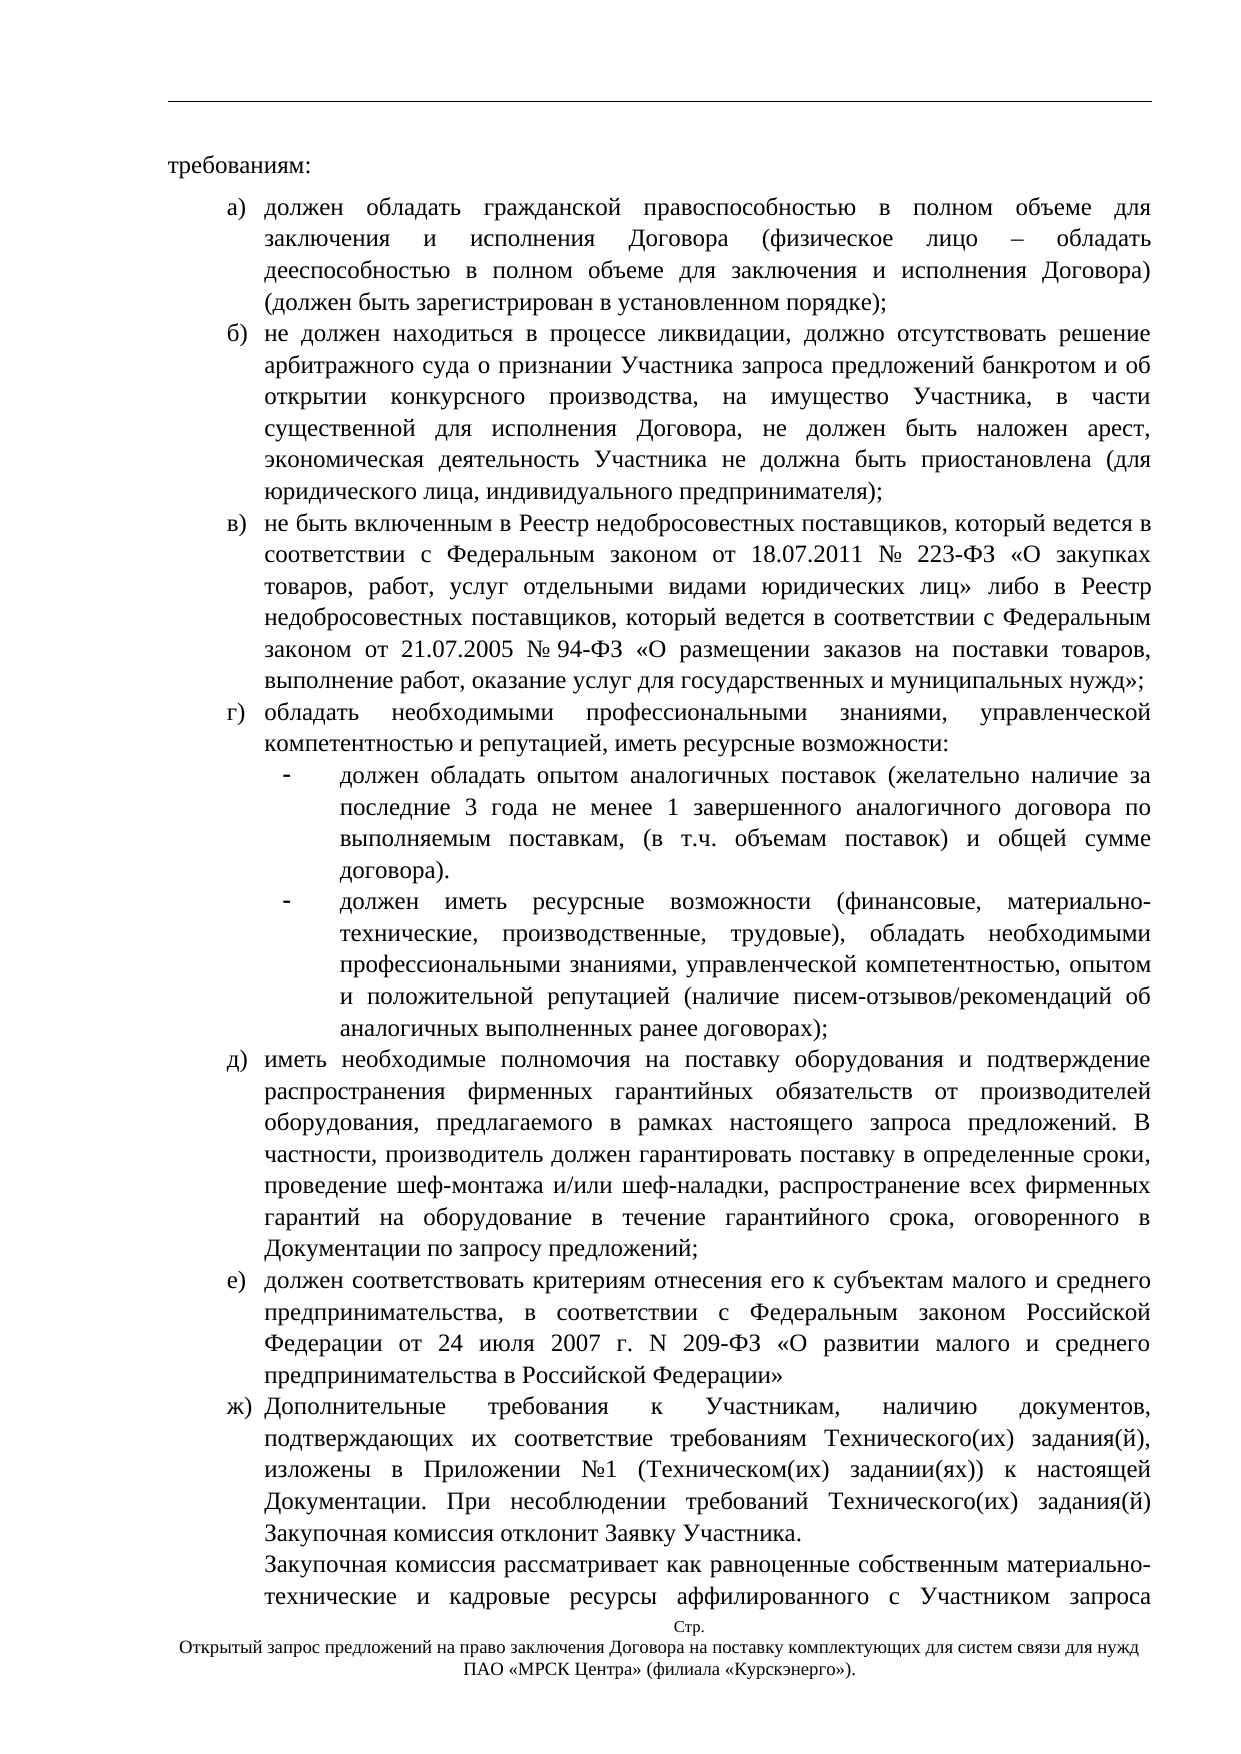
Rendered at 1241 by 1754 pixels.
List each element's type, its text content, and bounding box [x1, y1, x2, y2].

list должен иметь ресурсные возможности (финансовые, материально-технические, производственные, трудовые), обладать необходимыми профессиональными знаниями, управленческой компетентностью, опытом и положительной репутацией (наличие писем-отзывов/рекомендаций об аналогичных выполненных ранее договорах); [282, 886, 1152, 1041]
list не должен находиться в процессе ликвидации, должно отсутствовать решение арбитражного суда о признании Участника запроса предложений банкротом и об открытии конкурсного производства, на имущество Участника, в части существенной для исполнения Договора, не должен быть наложен арест, экономическая деятельность Участника не должна быть приостановлена (для юридического лица, индивидуального предпринимателя); [227, 318, 1152, 505]
list должен обладать гражданской правоспособностью в полном объеме для заключения и исполнения Договора (физическое лицо – обладать дееспособностью в полном объеме для заключения и исполнения Договора) (должен быть зарегистрирован в установленном порядке); [227, 192, 1152, 315]
list должен обладать опытом аналогичных поставок (желательно наличие за последние 3 года не менее 1 завершенного аналогичного договора по выполняемым поставкам, (в т.ч. объемам поставок) и общей сумме договора). [282, 760, 1152, 883]
list обладать необходимыми профессиональными знаниями, управленческой компетентностью и репутацией, иметь ресурсные возможности: [227, 697, 1152, 757]
list иметь необходимые полномочия на поставку оборудования и подтверждение распространения фирменных гарантийных обязательств от производителей оборудования, предлагаемого в рамках настоящего запроса предложений. В частности, производитель должен гарантировать поставку в определенные сроки, проведение шеф-монтажа и/или шеф-наладки, распространение всех фирменных гарантий на оборудование в течение гарантийного срока, оговоренного в Документации по запросу предложений; [227, 1044, 1152, 1262]
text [264, 1549, 1152, 1609]
list должен соответствовать критериям отнесения его к субъектам малого и среднего предпринимательства, в соответствии с Федеральным законом Российской Федерации от 24 июля 2007 г. N 209-ФЗ «О развитии малого и среднего предпринимательства в Российской Федерации» [227, 1265, 1152, 1388]
list Дополнительные требования к Участникам, наличию документов, подтверждающих их соответствие требованиям Технического(их) задания(й), изложены в Приложении №1 (Техническом(их) задании(ях)) к настоящей Документации. При несоблюдении требований Технического(их) задания(й) Закупочная комиссия отклонит Заявку Участника. [227, 1391, 1152, 1546]
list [168, 150, 1152, 179]
list не быть включенным в Реестр недобросовестных поставщиков, который ведется в соответствии с Федеральным законом от 18.07.2011 № 223-ФЗ «О закупках товаров, работ, услуг отдельными видами юридических лиц» либо в Реестр недобросовестных поставщиков, который ведется в соответствии с Федеральным законом от 21.07.2005 № 94-ФЗ «О размещении заказов на поставки товаров, выполнение работ, оказание услуг для государственных и муниципальных нужд»; [227, 508, 1152, 694]
